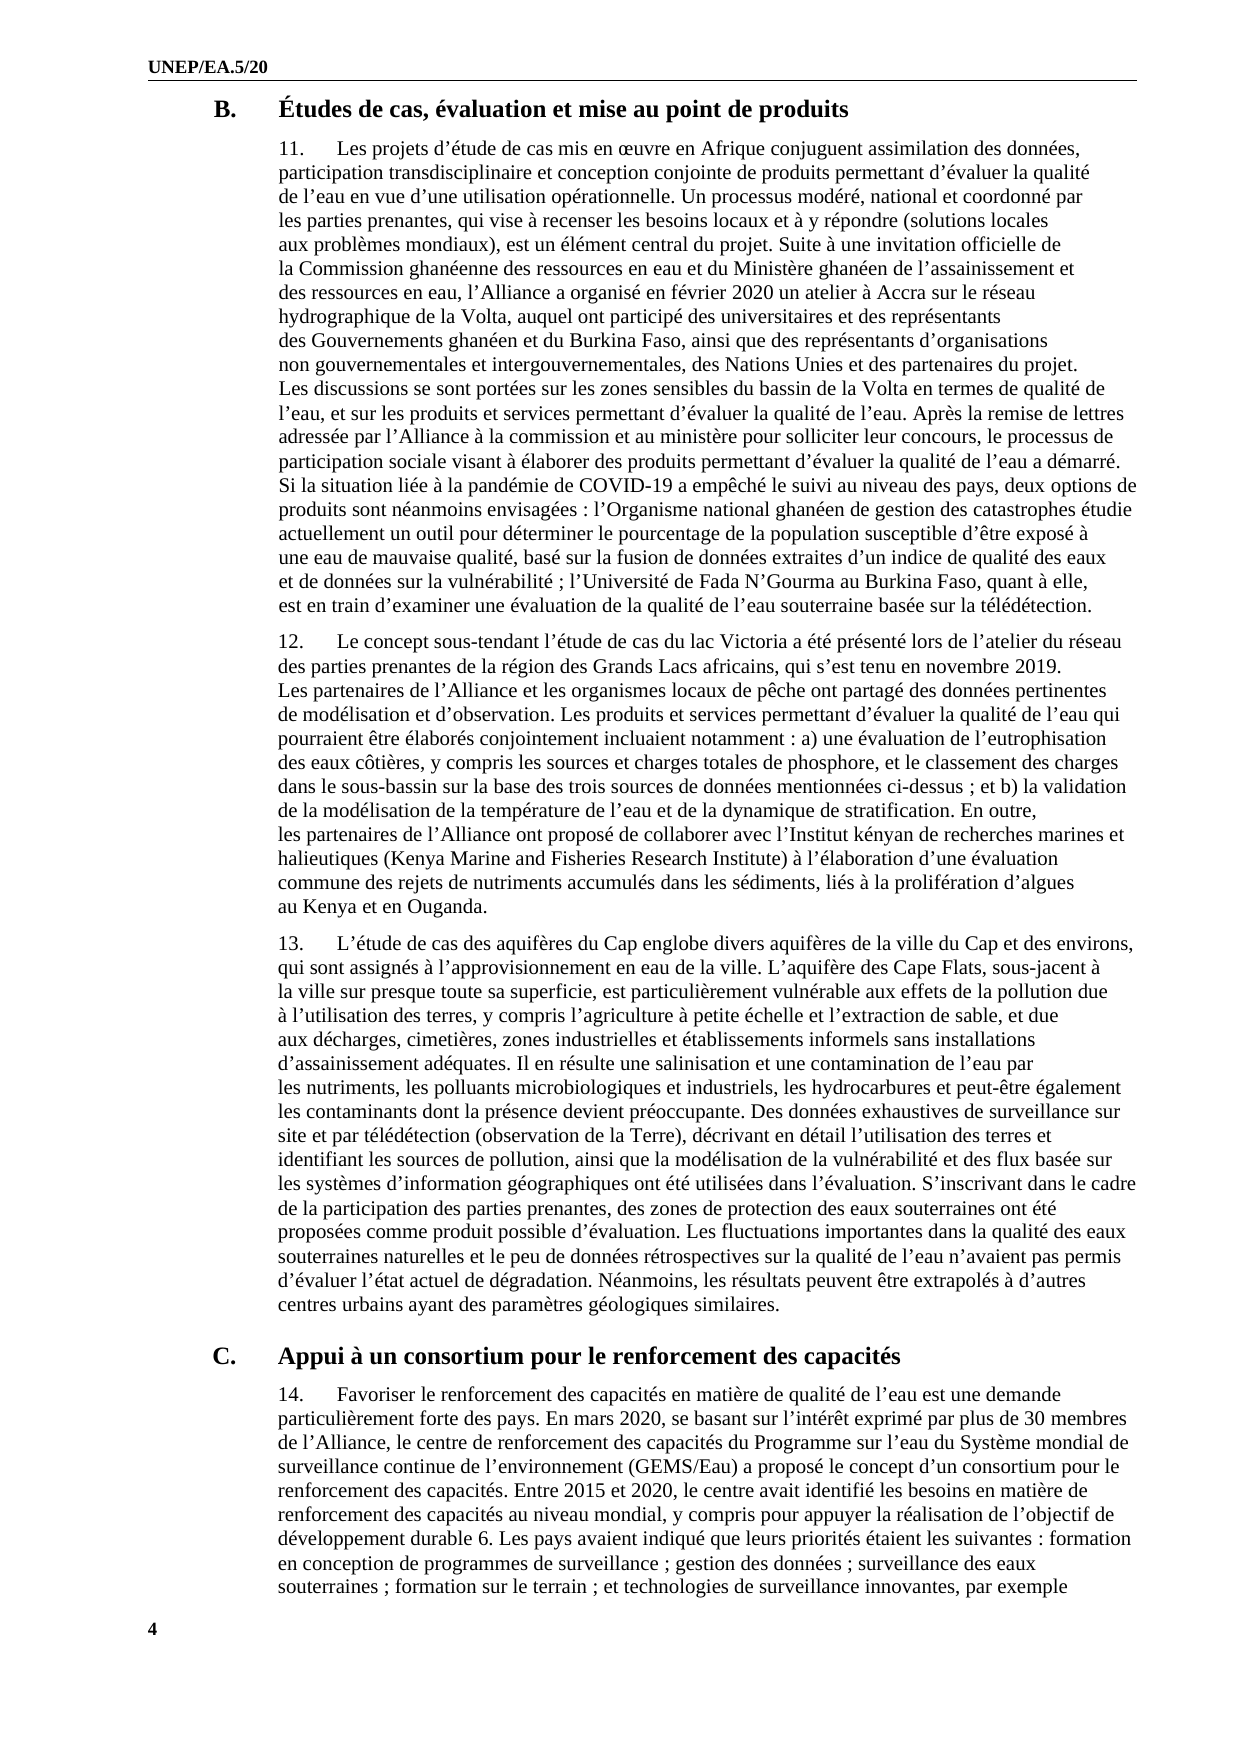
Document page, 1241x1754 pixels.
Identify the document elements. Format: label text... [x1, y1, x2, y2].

list L’étude de cas des aquifères du Cap englobe divers aquifères de la ville du Cap et des environs, qui sont assignés à l’approvisionnement en eau de la ville. L’aquifère des Cape Flats, sous-jacent à la ville sur presque toute sa superficie, est particulièrement vulnérable aux effets de la pollution due à l’utilisation des terres, y compris l’agriculture à petite échelle et l’extraction de sable, et due aux décharges, cimetières, zones industrielles et établissements informels sans installations d’assainissement adéquates. Il en résulte une salinisation et une contamination de l’eau par les nutriments, les polluants microbiologiques et industriels, les hydrocarbures et peut-être également les contaminants dont la présence devient préoccupante. Des données exhaustives de surveillance sur site et par télédétection (observation de la Terre), décrivant en détail l’utilisation des terres et identifiant les sources de pollution, ainsi que la modélisation de la vulnérabilité et des flux basée sur les systèmes d’information géographiques ont été utilisées dans l’évaluation. S’inscrivant dans le cadre de la participation des parties prenantes, des zones de protection des eaux souterraines ont été proposées comme produit possible d’évaluation. Les fluctuations importantes dans la qualité des eaux souterraines naturelles et le peu de données rétrospectives sur la qualité de l’eau n’avaient pas permis d’évaluer l’état actuel de dégradation. Néanmoins, les résultats peuvent être extrapolés à d’autres centres urbains ayant des paramètres géologiques similaires. [278, 931, 1137, 1316]
list Les projets d’étude de cas mis en œuvre en Afrique conjuguent assimilation des données, participation transdisciplinaire et conception conjointe de produits permettant d’évaluer la qualité de l’eau en vue d’une utilisation opérationnelle. Un processus modéré, national et coordonné par les parties prenantes, qui vise à recenser les besoins locaux et à y répondre (solutions locales aux problèmes mondiaux), est un élément central du projet. Suite à une invitation officielle de la Commission ghanéenne des ressources en eau et du Ministère ghanéen de l’assainissement et des ressources en eau, l’Alliance a organisé en février 2020 un atelier à Accra sur le réseau hydrographique de la Volta, auquel ont participé des universitaires et des représentants des Gouvernements ghanéen et du Burkina Faso, ainsi que des représentants d’organisations non gouvernementales et intergouvernementales, des Nations Unies et des partenaires du projet. Les discussions se sont portées sur les zones sensibles du bassin de la Volta en termes de qualité de l’eau, et sur les produits et services permettant d’évaluer la qualité de l’eau. Après la remise de lettres adressée par l’Alliance à la commission et au ministère pour solliciter leur concours, le processus de participation sociale visant à élaborer des produits permettant d’évaluer la qualité de l’eau a démarré. Si la situation liée à la pandémie de COVID-19 a empêché le suivi au niveau des pays, deux options de produits sont néanmoins envisagées : l’Organisme national ghanéen de gestion des catastrophes étudie actuellement un outil pour déterminer le pourcentage de la population susceptible d’être exposé à une eau de mauvaise qualité, basé sur la fusion de données extraites d’un indice de qualité des eaux et de données sur la vulnérabilité ; l’Université de Fada N’Gourma au Burkina Faso, quant à elle, est en train d’examiner une évaluation de la qualité de l’eau souterraine basée sur la télédétection. [278, 136, 1137, 617]
text C. Appui à un consortium pour le renforcement des capacités [148, 1341, 1107, 1369]
text B. Études de cas, évaluation et mise au point de produits [148, 94, 1107, 123]
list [278, 1382, 1137, 1598]
list Le concept sous-tendant l’étude de cas du lac Victoria a été présenté lors de l’atelier du réseau des parties prenantes de la région des Grands Lacs africains, qui s’est tenu en novembre 2019. Les partenaires de l’Alliance et les organismes locaux de pêche ont partagé des données pertinentes de modélisation et d’observation. Les produits et services permettant d’évaluer la qualité de l’eau qui pourraient être élaborés conjointement incluaient notamment : a) une évaluation de l’eutrophisation des eaux côtières, y compris les sources et charges totales de phosphore, et le classement des charges dans le sous-bassin sur la base des trois sources de données mentionnées ci-dessus ; et b) la validation de la modélisation de la température de l’eau et de la dynamique de stratification. En outre, les partenaires de l’Alliance ont proposé de collaborer avec l’Institut kényan de recherches marines et halieutiques (Kenya Marine and Fisheries Research Institute) à l’élaboration d’une évaluation commune des rejets de nutriments accumulés dans les sédiments, liés à la prolifération d’algues au Kenya et en Ouganda. [278, 629, 1137, 918]
